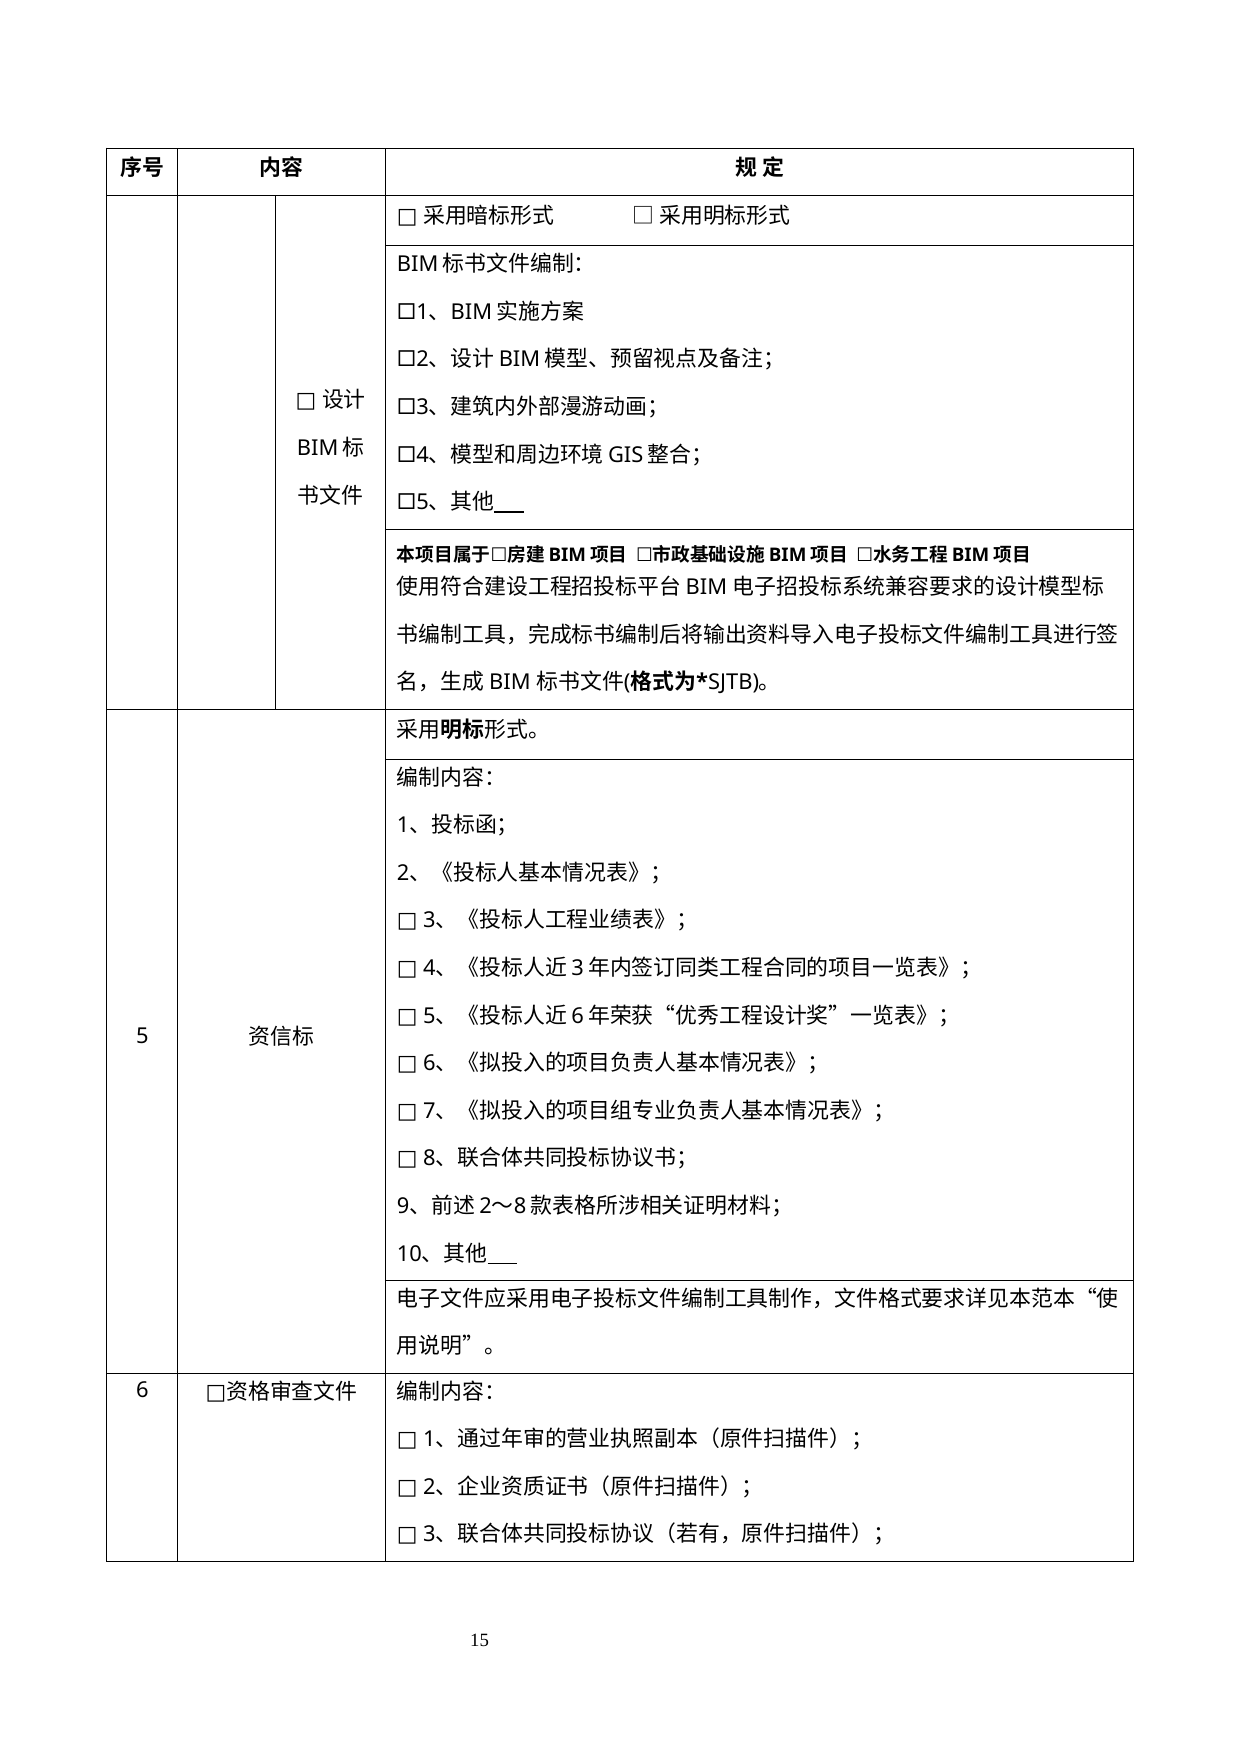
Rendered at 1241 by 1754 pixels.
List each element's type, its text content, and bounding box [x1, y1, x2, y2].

table_header 规 定 [386, 149, 1133, 195]
table_cell 电子文件应采用电子投标文件编制工具制作，文件格式要求详见本范本“使用说明”。 [386, 1281, 1133, 1373]
table_cell □ 采用暗标形式 □ 采用明标形式 [386, 196, 1133, 245]
table_cell 6 [107, 1374, 177, 1561]
table_cell 5 [107, 710, 177, 1373]
table_cell BIM标书文件编制： 1、BIM实施方案 2、设计BIM模型、预留视点及备注； 3、建筑内外部漫游动画； 4、模型和周边环境GIS整合； 5、其他 [386, 246, 1133, 528]
table_cell □资格审查文件 [178, 1374, 385, 1561]
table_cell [386, 1374, 1133, 1561]
table_cell 本项目属于☐房建BIM项目 ☐市政基础设施BIM项目 ☐水务工程BIM项目 使用符合建设工程招投标平台BIM 电子招投标系统兼容要求的设计模型标书编制工具，完成标书编制后将输出资料导入电子投标文件编制工具进行签名，生成 BIM 标书文件(格式为*SJTB)。 [386, 530, 1133, 708]
table_cell 资信标 [178, 710, 385, 1373]
table_cell 编制内容： 1、投标函； 2、《投标人基本情况表》； □ 3、《投标人工程业绩表》； □ 4、《投标人近3年内签订同类工程合同的项目一览表》； □ 5、《投标人近6年荣获“优秀工程设计奖”一览表》； □ 6、《拟投入的项目负责人基本情况表》； □ 7、《拟投入的项目组专业负责人基本情况表》； □ 8、联合体共同投标协议书； 9、前述2～8款表格所涉相关证明材料； 10、其他 [386, 760, 1133, 1280]
table_header 内容 [178, 149, 385, 195]
table_cell 采用明标形式。 [386, 710, 1133, 759]
table_cell □ 设计BIM标书文件 [276, 196, 385, 708]
table_header 序号 [107, 149, 177, 195]
